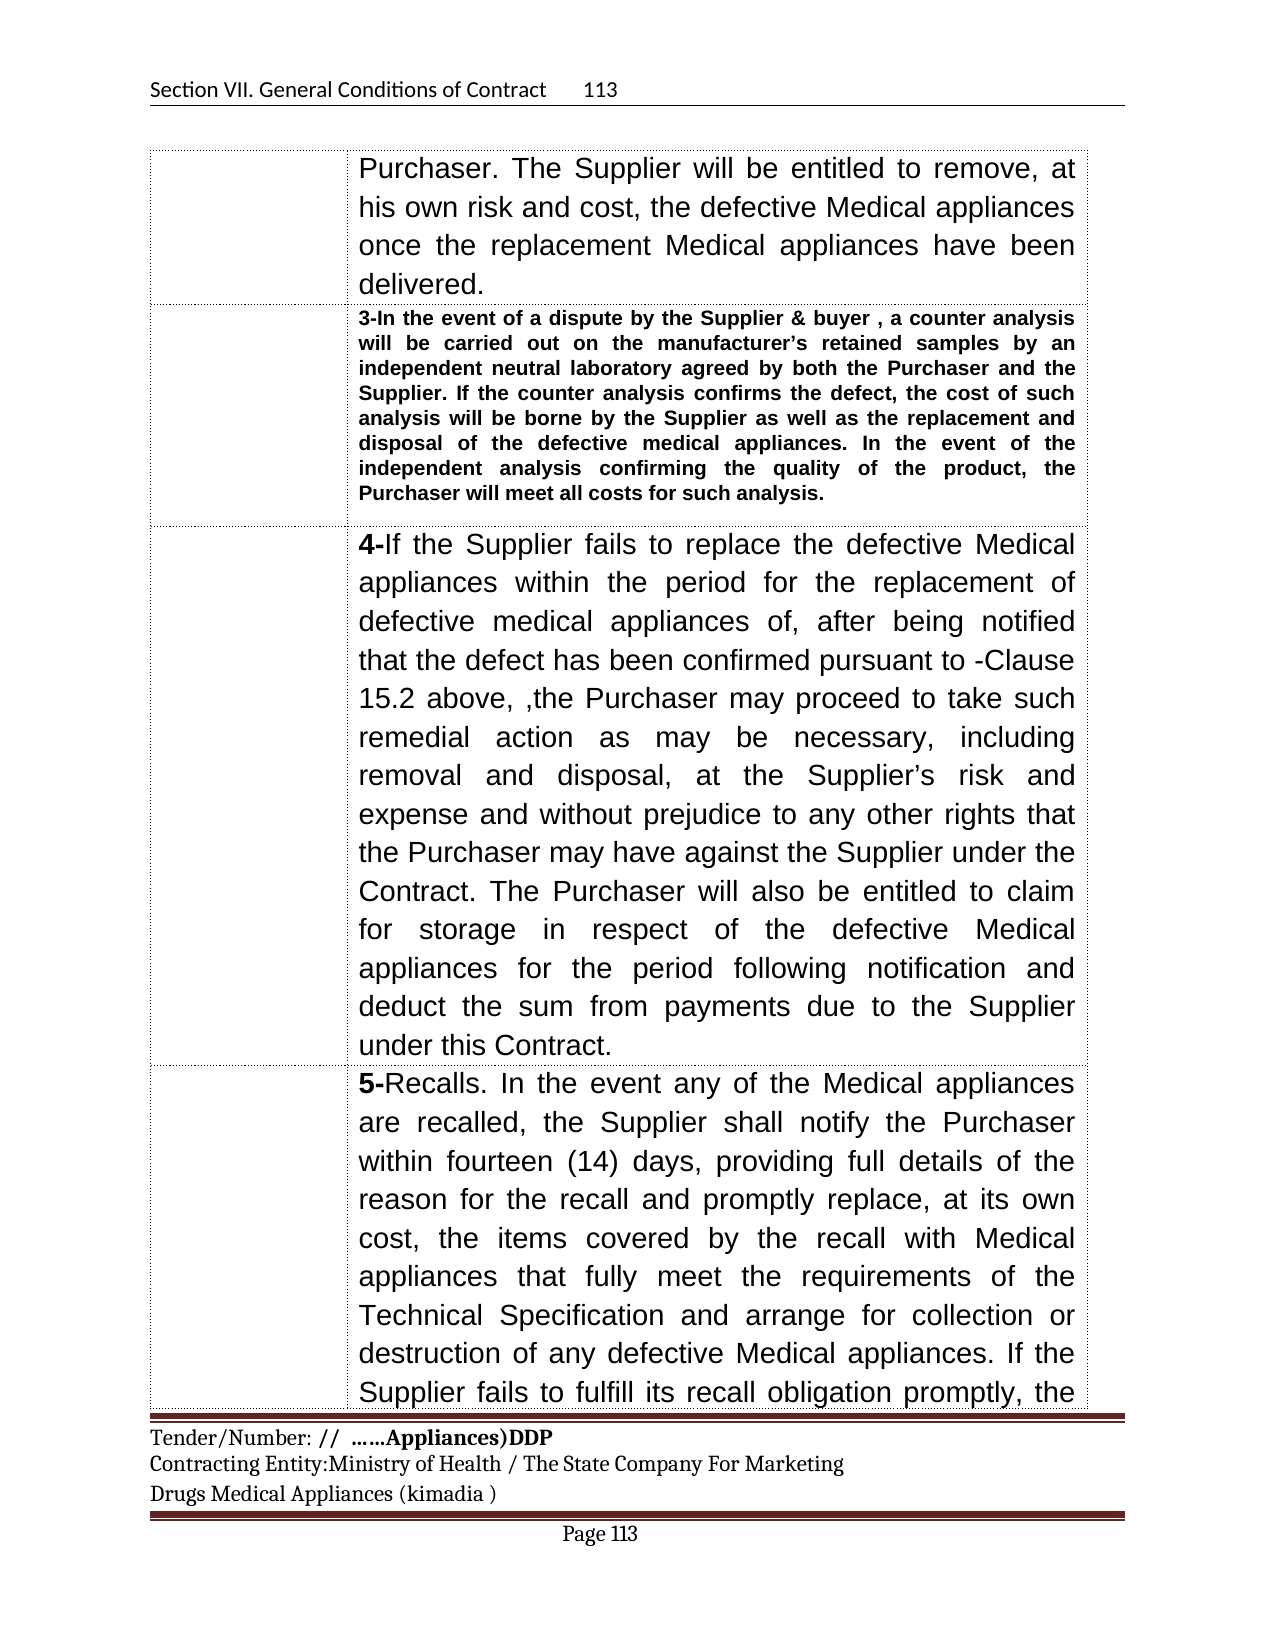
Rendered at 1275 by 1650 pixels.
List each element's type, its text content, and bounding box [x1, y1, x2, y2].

table_cell [150, 526, 347, 1065]
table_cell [347, 1065, 1088, 1408]
table_cell [150, 304, 347, 526]
table_cell [150, 150, 347, 304]
table_cell 4-If the Supplier fails to replace the defective Medical appliances within the period for the replacement of defective medical appliances of, after being notified that the defect has been confirmed pursuant to -Clause 15.2 above, ,the Purchaser may proceed to take such remedial action as may be necessary, including removal and disposal, at the Supplier’s risk and expense and without prejudice to any other rights that the Purchaser may have against the Supplier under the Contract. The Purchaser will also be entitled to claim for storage in respect of the defective Medical appliances for the period following notification and deduct the sum from payments due to the Supplier under this Contract. [347, 526, 1088, 1065]
table_cell 3-In the event of a dispute by the Supplier & buyer , a counter analysis will be carried out on the manufacturer’s retained samples by an independent neutral laboratory agreed by both the Purchaser and the Supplier. If the counter analysis confirms the defect, the cost of such analysis will be borne by the Supplier as well as the replacement and disposal of the defective medical appliances. In the event of the independent analysis confirming the quality of the product, the Purchaser will meet all costs for such analysis. [347, 304, 1088, 526]
table_cell [150, 1065, 347, 1408]
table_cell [347, 150, 1088, 304]
